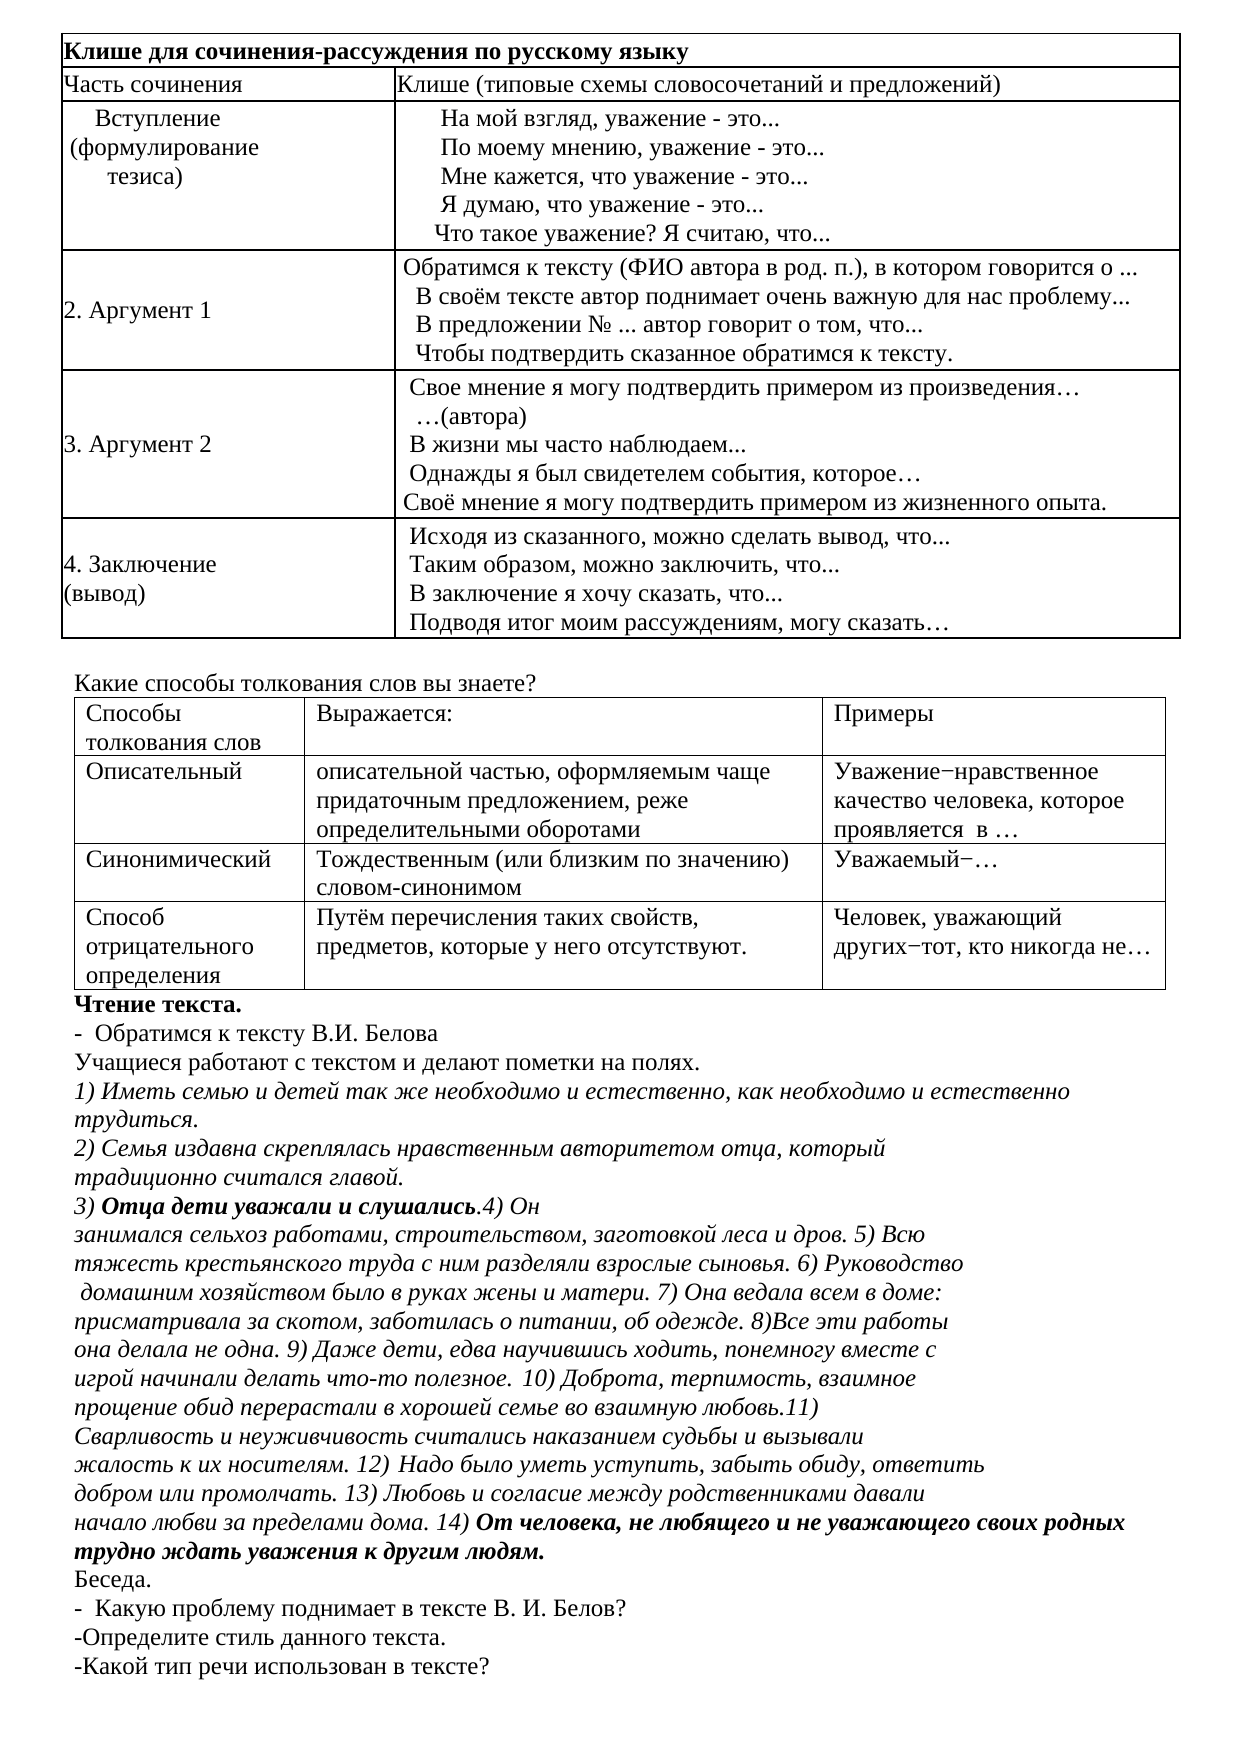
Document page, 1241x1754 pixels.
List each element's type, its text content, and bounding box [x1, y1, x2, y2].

text традиционно считался главой. [74, 1162, 1152, 1191]
table_cell Путём перечисления таких свойств, предметов, которые у него отсутствуют. [305, 902, 822, 988]
table_header Способы толкования слов [75, 698, 304, 755]
table_header Клише для сочинения-рассуждения по русскому языку [63, 34, 1179, 66]
table_header Выражается: [305, 698, 822, 755]
table_cell 3. Аргумент 2 [63, 371, 394, 517]
text 2) Семья издавна скреплялась нравственным авторитетом отца, который [74, 1133, 1152, 1162]
table_cell Клише (типовые схемы словосочетаний и предложений) [396, 68, 1179, 100]
table_cell Вступление (формулирование тезиса) [63, 102, 394, 248]
text домашним хозяйством было в руках жены и матери. 7) Она ведала всем в доме: [74, 1277, 1152, 1306]
text 1) Иметь семью и детей так же необходимо и естественно, как необходимо и естественно трудиться. [74, 1076, 1152, 1133]
text игрой начинали делать что-то полезное. 10) Доброта, терпимость, взаимное [74, 1363, 1152, 1392]
text Какие способы толкования слов вы знаете? [74, 668, 1152, 697]
table_cell Часть сочинения [63, 68, 394, 100]
table_cell На мой взгляд, уважение - это... По моему мнению, уважение - это... Мне кажется, что уважение - это... Я думаю, что уважение - это... Что такое уважение? Я считаю, что... [396, 102, 1179, 248]
text Учащиеся работают с текстом и делают пометки на полях. [74, 1047, 1152, 1076]
text прощение обид перерастали в хорошей семье во взаимную любовь.11) [74, 1392, 1152, 1421]
text Беседа. [74, 1564, 1152, 1593]
table_cell Человек, уважающий других−тот, кто никогда не… [823, 902, 1165, 988]
text добром или промолчать. 13) Любовь и согласие между родственниками давали [74, 1478, 1152, 1507]
text начало любви за пределами дома. 14) От человека, не любящего и не уважающего своих родных трудно ждать уважения к другим людям. [74, 1507, 1152, 1564]
table_cell 4. Заключение (вывод) [63, 519, 394, 637]
text она делала не одна. 9) Даже дети, едва научившись ходить, понемногу вместе с [74, 1334, 1152, 1363]
table_header Примеры [823, 698, 1165, 755]
table_cell Способ отрицательного определения [75, 902, 304, 988]
text -Определите стиль данного текста. [74, 1622, 1152, 1651]
text Сварливость и неуживчивость считались наказанием судьбы и вызывали [74, 1421, 1152, 1449]
table_cell описательной частью, оформляемым чаще придаточным предложением, реже определительными оборотами [305, 756, 822, 843]
text -Какой тип речи использован в тексте? [74, 1651, 1152, 1679]
table_cell Тождественным (или близким по значению) словом-синонимом [305, 844, 822, 901]
text - Обратимся к тексту В.И. Белова [74, 1018, 1152, 1047]
text 3) Отца дети уважали и слушались.4) Он [74, 1191, 1152, 1219]
table_cell Уважение−нравственное качество человека, которое проявляется в … [823, 756, 1165, 843]
text Чтение текста. [74, 990, 1152, 1018]
table_cell Описательный [75, 756, 304, 843]
table_cell Исходя из сказанного, можно сделать вывод, что... Таким образом, можно заключить, что... В заключение я хочу сказать, что... Подводя итог моим рассуждениям, могу сказать… [396, 519, 1179, 637]
table_cell Синонимический [75, 844, 304, 901]
table_cell Уважаемый−… [823, 844, 1165, 901]
table_cell Обратимся к тексту (ФИО автора в род. п.), в котором говорится о ... В своём тексте автор поднимает очень важную для нас проблему... В предложении № ... автор говорит о том, что... Чтобы подтвердить сказанное обратимся к тексту. [396, 251, 1179, 368]
table_cell Свое мнение я могу подтвердить примером из произведения… …(автора) В жизни мы часто наблюдаем... Однажды я был свидетелем события, которое… Своё мнение я могу подтвердить примером из жизненного опыта. [396, 371, 1179, 517]
table_cell 2. Аргумент 1 [63, 251, 394, 368]
text занимался сельхоз работами, строительством, заготовкой леса и дров. 5) Всю [74, 1219, 1152, 1248]
text присматривала за скотом, заботилась о питании, об одежде. 8)Все эти работы [74, 1306, 1152, 1334]
text тяжесть крестьянского труда с ним разделяли взрослые сыновья. 6) Руководство [74, 1248, 1152, 1277]
text - Какую проблему поднимает в тексте В. И. Белов? [74, 1593, 1152, 1622]
text жалость к их носителям. 12) Надо было уметь уступить, забыть обиду, ответить [74, 1449, 1152, 1478]
